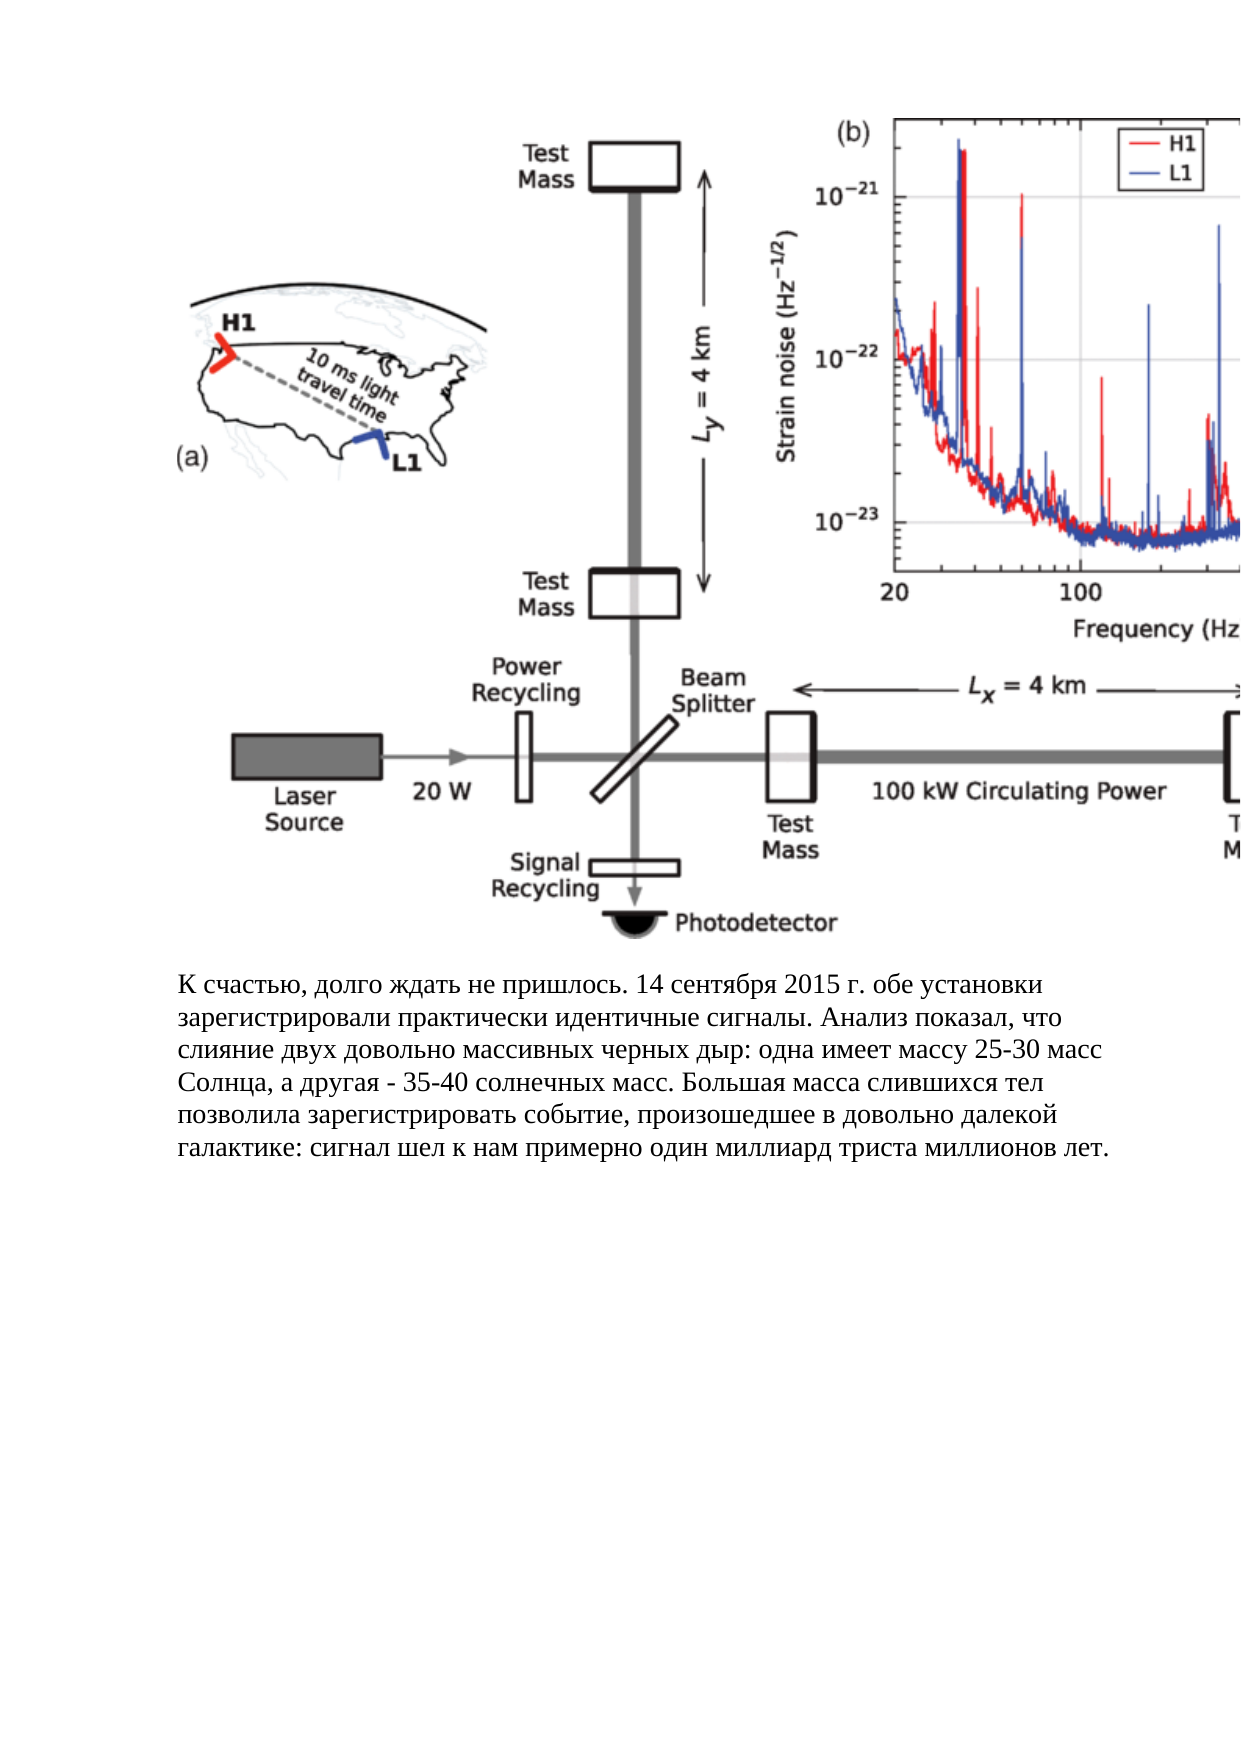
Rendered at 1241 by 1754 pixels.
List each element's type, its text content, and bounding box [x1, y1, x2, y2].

text К счастью, долго ждать не пришлось. 14 сентября 2015 г. обе установки зарегистрировали практически идентичные сигналы. Анализ показал, что слияние двух довольно массивных черных дыр: одна имеет массу 25-30 масс Солнца, а другая - 35-40 солнечных масс. Большая масса слившихся тел позволила зарегистрировать событие, произошедшее в довольно далекой галактике: сигнал шел к нам примерно один миллиард триста миллионов лет. [177, 968, 1152, 1162]
picture [177, 118, 1241, 939]
